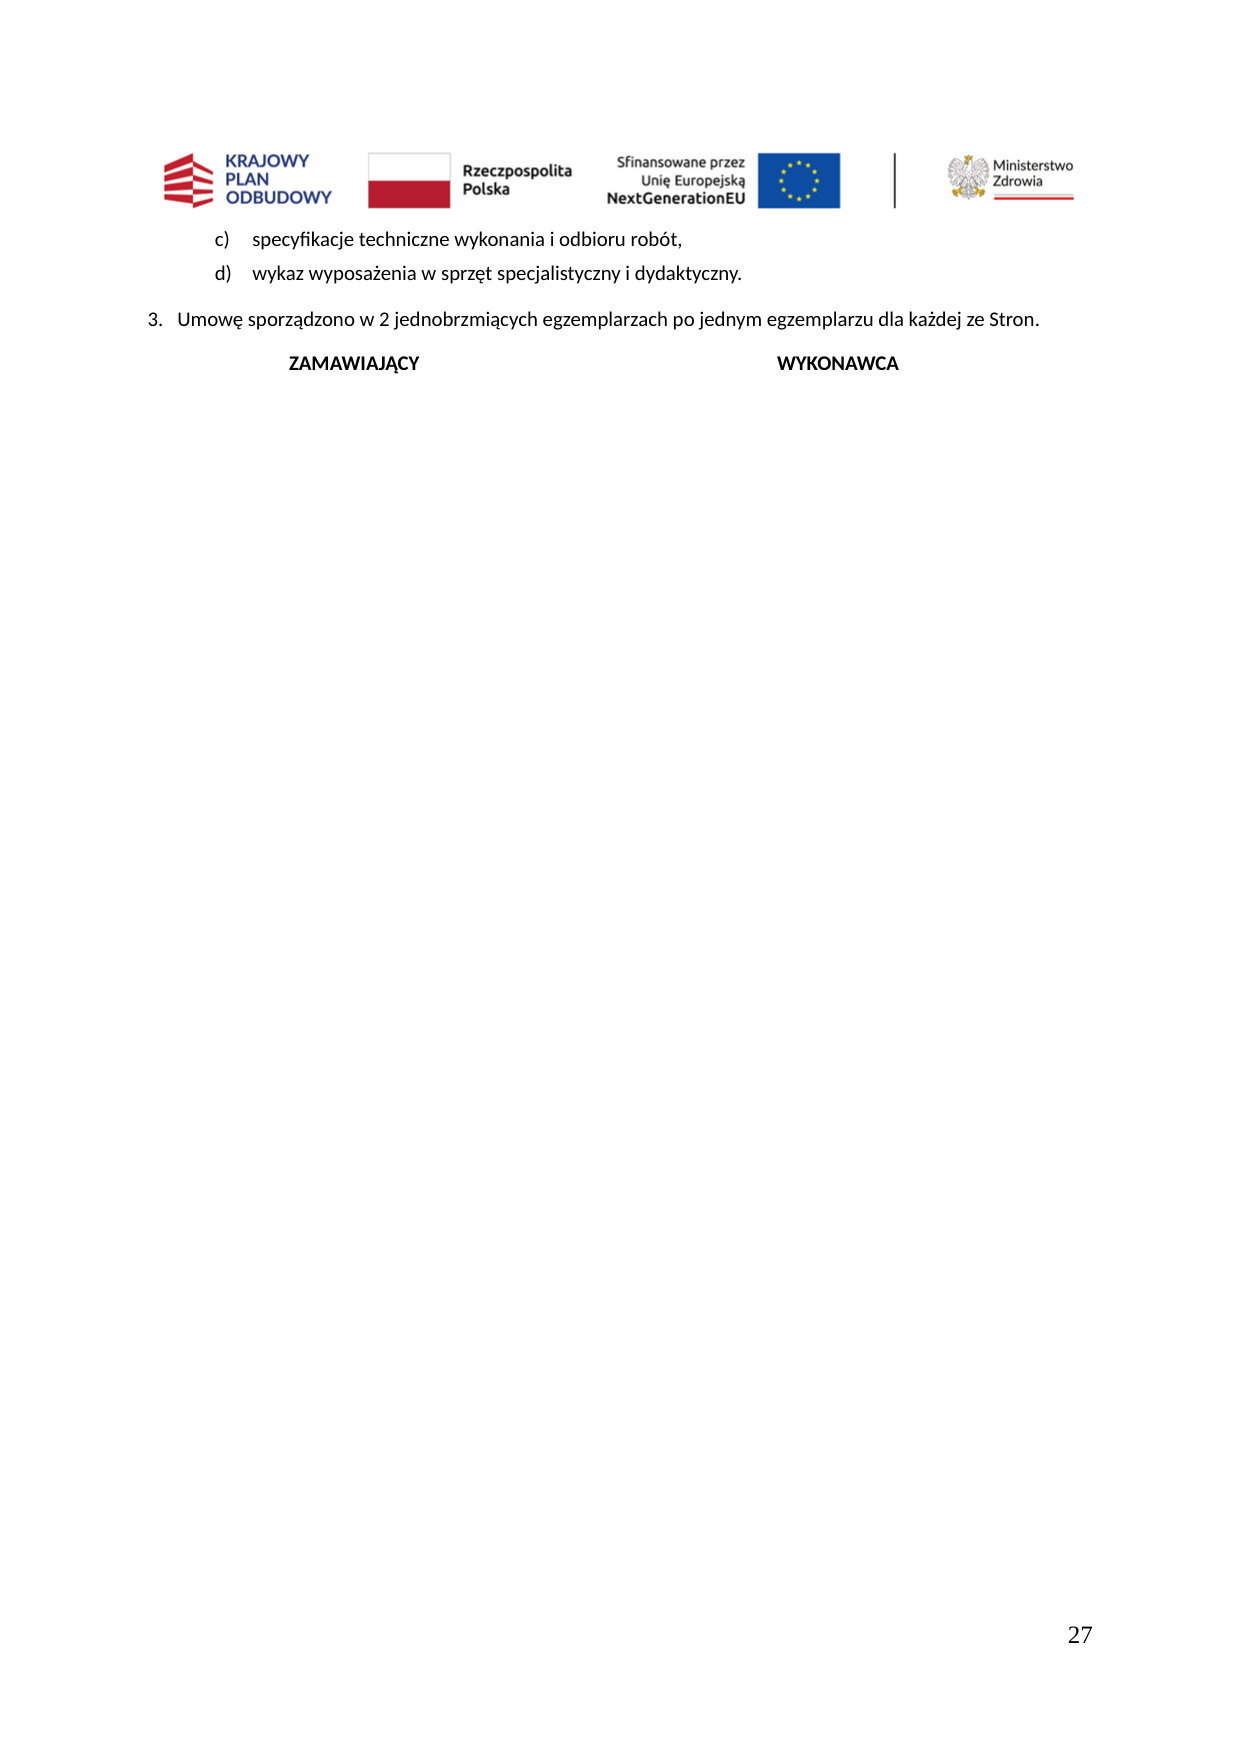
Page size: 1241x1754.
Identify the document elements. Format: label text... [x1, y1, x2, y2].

list specyfikacje techniczne wykonania i odbioru robót, [214, 227, 1093, 252]
list Umowę sporządzono w 2 jednobrzmiących egzemplarzach po jednym egzemplarzu dla każdej ze Stron. [147, 306, 1093, 331]
picture [147, 130, 1093, 225]
subtitle ZAMAWIAJĄCY WYKONAWCA [147, 350, 1092, 375]
list wykaz wyposażenia w sprzęt specjalistyczny i dydaktyczny. [214, 260, 1093, 285]
